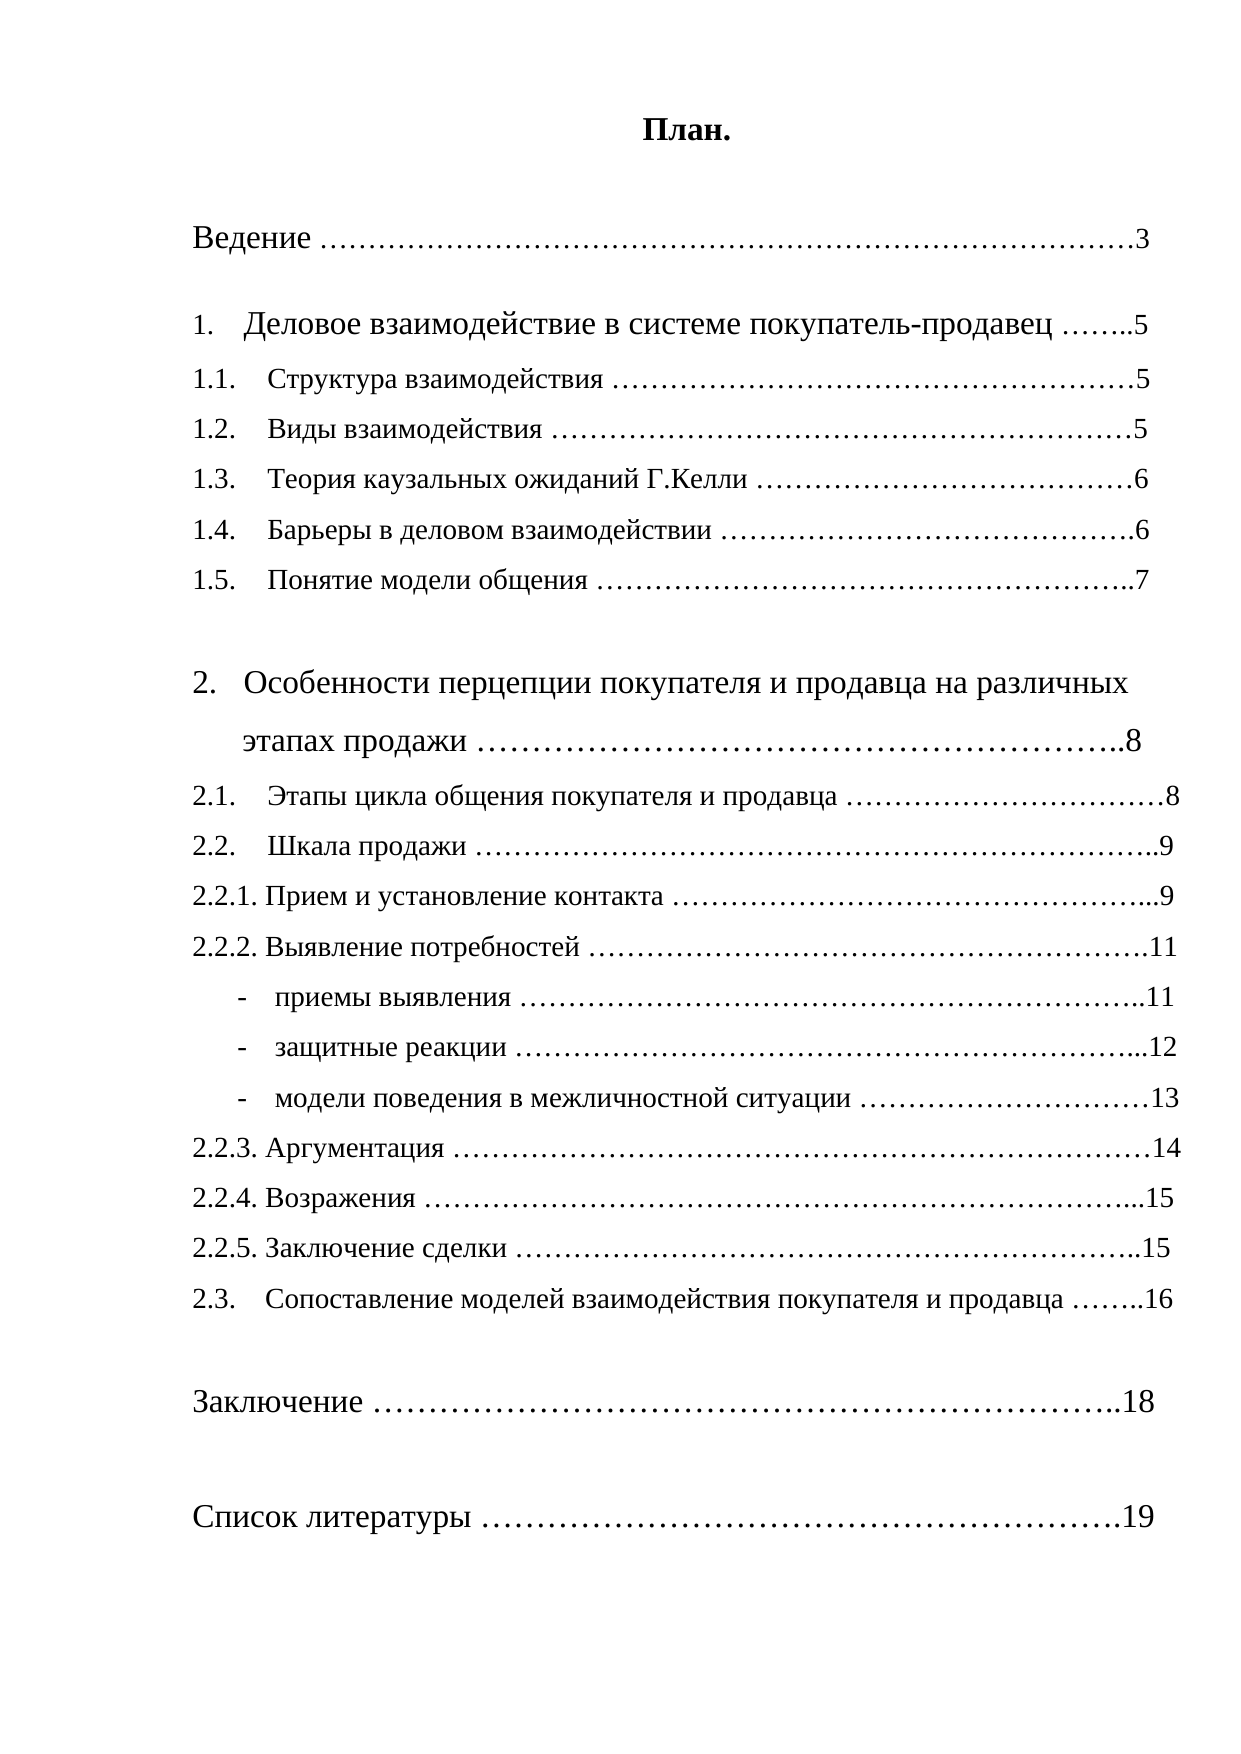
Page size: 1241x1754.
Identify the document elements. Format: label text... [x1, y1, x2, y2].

text Список литературы ………………………………………………….19 [192, 1497, 1181, 1535]
list Понятие модели общения ………………………………………………..7 [192, 562, 1181, 596]
subtitle Ведение …………………………………………………………………………3 [192, 217, 1181, 256]
list модели поведения в межличностной ситуации …………………………13 [237, 1080, 1181, 1113]
list Структура взаимодействия ………………………………………………5 [192, 361, 1181, 394]
list приемы выявления ………………………………………………………..11 [237, 979, 1181, 1013]
text Заключение …………………………………………………………..18 [192, 1382, 1181, 1420]
text План. [192, 109, 1181, 148]
text 2.2.2. Выявление потребностей ………………………………………………….11 [192, 929, 1181, 962]
text 2.2.4. Возражения ………………………………………………………………...15 [192, 1180, 1181, 1214]
list Виды взаимодействия ……………………………………………………5 [192, 411, 1181, 445]
list Деловое взаимодействие в системе покупатель-продавец ……..5 [192, 303, 1181, 342]
text 2.2.5. Заключение сделки ………………………………………………………..15 [192, 1231, 1181, 1264]
list Особенности перцепции покупателя и продавца на различных [192, 663, 1181, 701]
list защитные реакции ………………………………………………………...12 [237, 1029, 1181, 1063]
text 2.2.1. Прием и установление контакта …………………………………………...9 [192, 878, 1181, 912]
list Барьеры в деловом взаимодействии …………………………………….6 [192, 512, 1181, 545]
text 2.2.3. Аргументация ………………………………………………………………14 [192, 1130, 1181, 1163]
text этапах продажи …………………………………………………..8 [192, 720, 1181, 759]
list Этапы цикла общения покупателя и продавца ……………………………8 [192, 778, 1181, 811]
text 2.3. Сопоставление моделей взаимодействия покупателя и продавца ……..16 [192, 1281, 1181, 1314]
list Теория каузальных ожиданий Г.Келли …………………………………6 [192, 462, 1181, 495]
list Шкала продажи ……………………………………………………………..9 [192, 828, 1181, 862]
